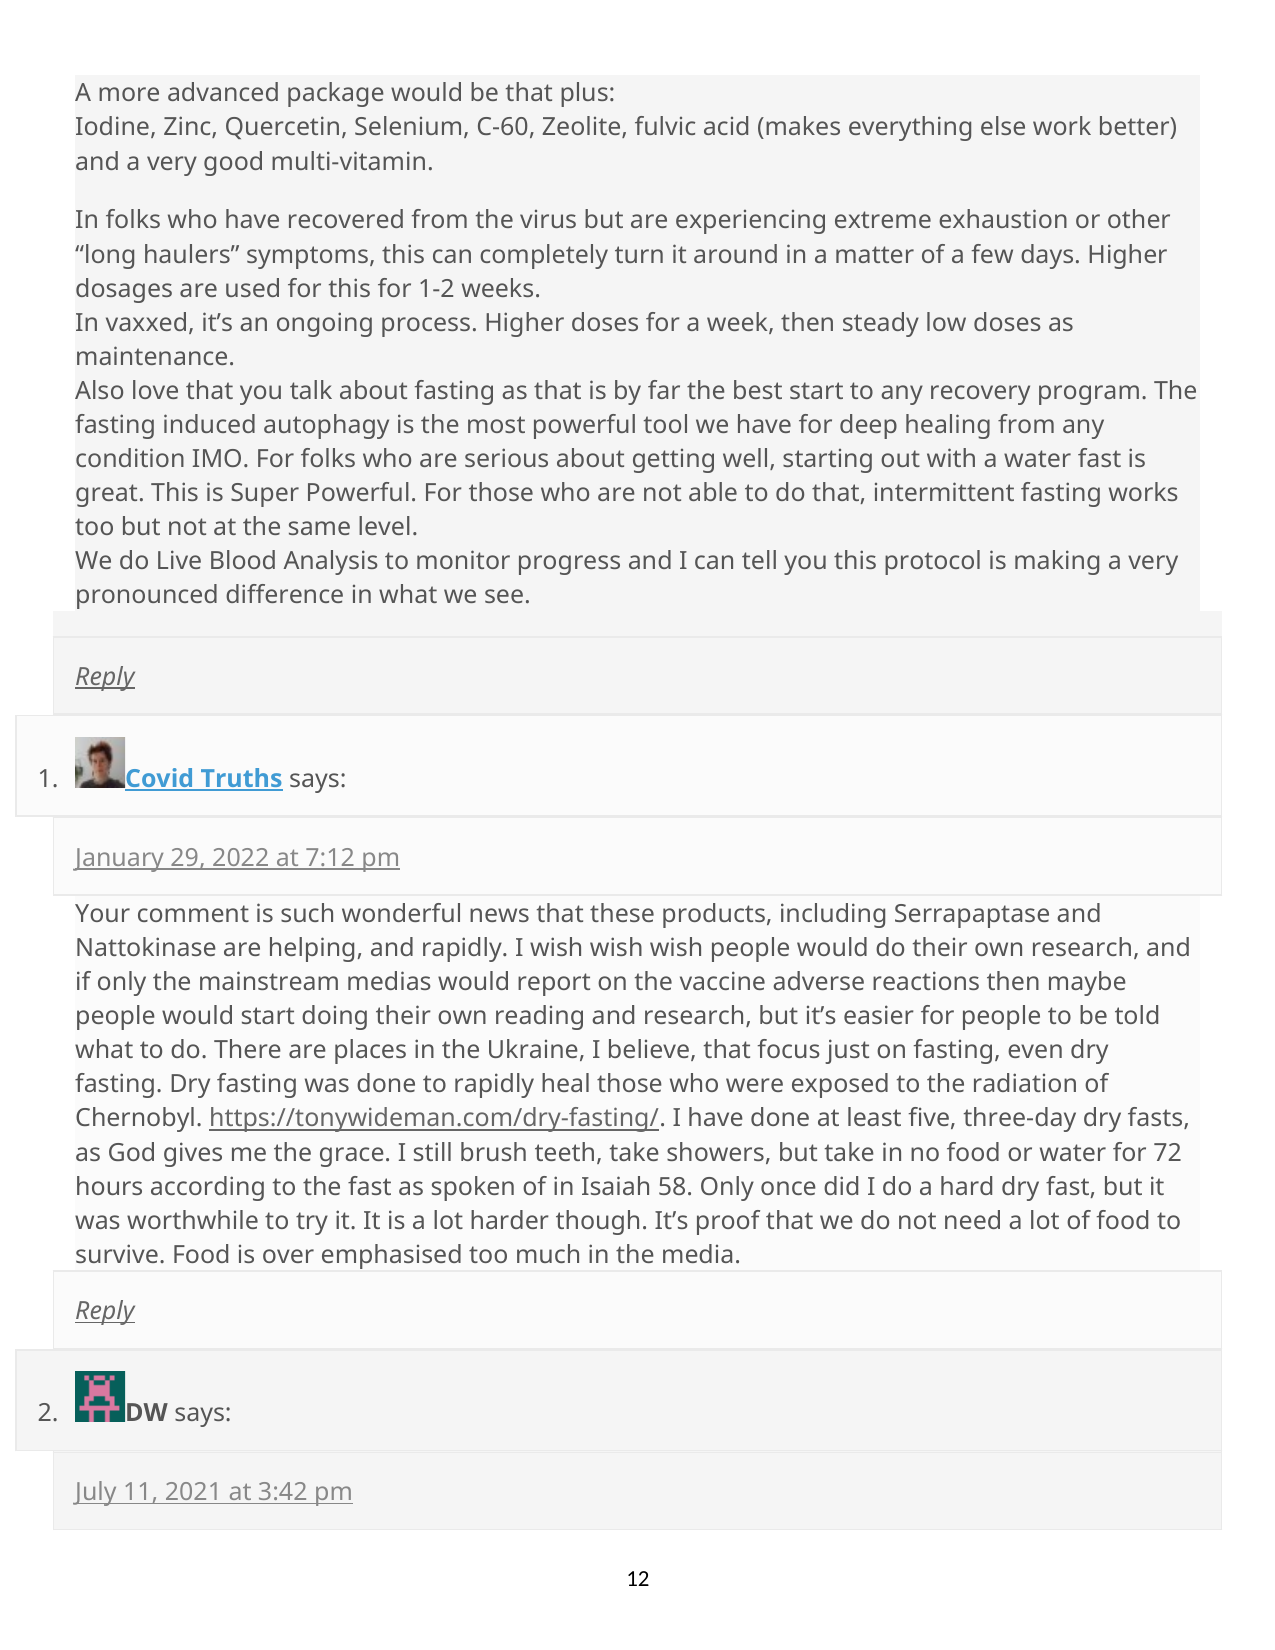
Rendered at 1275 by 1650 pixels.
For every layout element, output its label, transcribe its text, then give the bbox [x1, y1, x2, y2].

picture [75, 1371, 126, 1422]
picture [75, 737, 126, 788]
text A more advanced package would be that plus: Iodine, Zinc, Quercetin, Selenium, C-60, Zeolite, fulvic acid (makes everything else work better) and a very good multi-vitamin. [75, 75, 1200, 177]
text Reply [54, 1272, 1221, 1348]
text Reply [54, 638, 1221, 713]
text January 29, 2022 at 7:12 pm [54, 818, 1221, 894]
list Covid Truths says: [17, 716, 1221, 815]
text Your comment is such wonderful news that these products, including Serrapaptase and Nattokinase are helping, and rapidly. I wish wish wish people would do their own research, and if only the mainstream medias would report on the vaccine adverse reactions then maybe people would start doing their own reading and research, but it’s easier for people to be told what to do. There are places in the Ukraine, I believe, that focus just on fasting, even dry fasting. Dry fasting was done to rapidly heal those who were exposed to the radiation of Chernobyl. https://tonywideman.com/dry-fasting/. I have done at least five, three-day dry fasts, as God gives me the grace. I still brush teeth, take showers, but take in no food or water for 72 hours according to the fast as spoken of in Isaiah 58. Only once did I do a hard dry fast, but it was worthwhile to try it. It is a lot harder though. It’s proof that we do not need a lot of food to survive. Food is over emphasised too much in the media. [75, 896, 1200, 1270]
text July 11, 2021 at 3:42 pm [54, 1453, 1221, 1529]
list DW says: [17, 1351, 1221, 1450]
text In folks who have recovered from the virus but are experiencing extreme exhaustion or other “long haulers” symptoms, this can completely turn it around in a matter of a few days. Higher dosages are used for this for 1-2 weeks. In vaxxed, it’s an ongoing process. Higher doses for a week, then steady low doses as maintenance. Also love that you talk about fasting as that is by far the best start to any recovery program. The fasting induced autophagy is the most powerful tool we have for deep healing from any condition IMO. For folks who are serious about getting well, starting out with a water fast is great. This is Super Powerful. For those who are not able to do that, intermittent fasting works too but not at the same level. We do Live Blood Analysis to monitor progress and I can tell you this protocol is making a very pronounced difference in what we see. [75, 202, 1200, 611]
